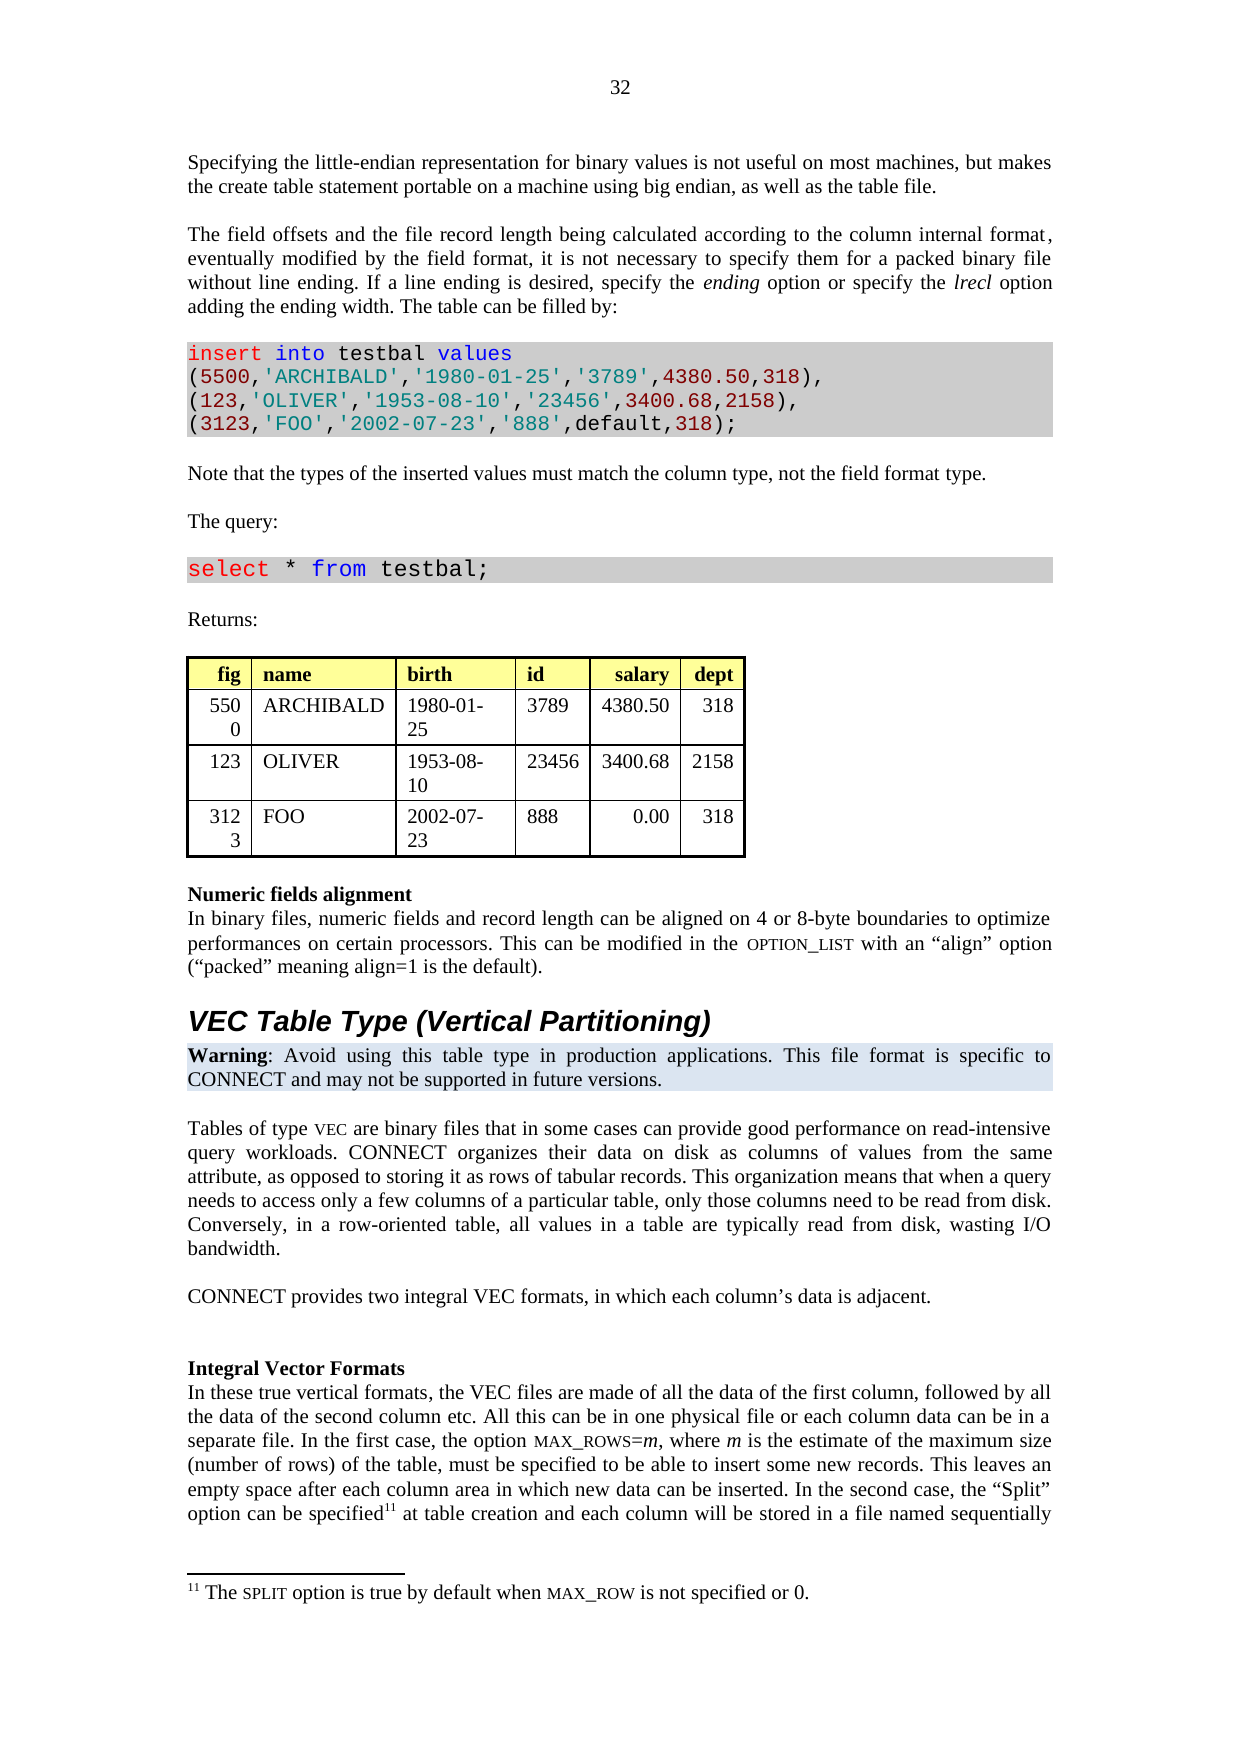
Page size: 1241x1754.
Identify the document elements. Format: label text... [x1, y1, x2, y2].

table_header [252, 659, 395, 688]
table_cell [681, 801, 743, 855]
subtitle Numeric fields alignment [187, 882, 1053, 906]
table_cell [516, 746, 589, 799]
text insert into testbal values [187, 342, 1053, 366]
text (5500,'ARCHIBALD','1980-01-25','3789',4380.50,318), [187, 366, 1053, 390]
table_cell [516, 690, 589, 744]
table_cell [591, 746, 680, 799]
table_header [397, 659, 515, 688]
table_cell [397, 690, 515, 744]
text Warning: Avoid using this table type in production applications. This file format is specific to CONNECT and may not be supported in future versions. [187, 1043, 1053, 1091]
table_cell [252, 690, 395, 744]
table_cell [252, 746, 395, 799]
text The field offsets and the file record length being calculated according to the column internal format, eventually modified by the field format, it is not necessary to specify them for a packed binary file without line ending. If a line ending is desired, specify the ending option or specify the lrecl option adding the ending width. The table can be filled by: [187, 222, 1053, 318]
text The query: [187, 509, 1053, 533]
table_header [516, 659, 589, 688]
subtitle VEC Table Type (Vertical Partitioning) [187, 1003, 1053, 1037]
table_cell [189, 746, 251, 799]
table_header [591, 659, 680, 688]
subtitle Integral Vector Formats [187, 1356, 1053, 1380]
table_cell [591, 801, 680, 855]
text CONNECT provides two integral VEC formats, in which each column’s data is adjacent. The block semi-vector format, in which records are grouped by blocks while column data is only adjacent into each block, is not supported by this version. [187, 1284, 1053, 1308]
text Specifying the little-endian representation for binary values is not useful on most machines, but makes the create table statement portable on a machine using big endian, as well as the table file. [187, 150, 1053, 198]
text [187, 1380, 1053, 1524]
text (3123,'FOO','2002-07-23','888',default,318); [187, 413, 1053, 437]
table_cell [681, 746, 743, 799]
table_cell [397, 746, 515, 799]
text Note that the types of the inserted values must match the column type, not the field format type. [187, 461, 1053, 485]
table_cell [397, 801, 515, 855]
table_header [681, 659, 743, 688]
text Returns: [187, 607, 1053, 631]
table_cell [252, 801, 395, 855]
text In binary files, numeric fields and record length can be aligned on 4 or 8-byte boundaries to optimize performances on certain processors. This can be modified in the option_list with an “align” option (“packed” meaning align=1 is the default). [187, 906, 1053, 978]
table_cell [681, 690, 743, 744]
text select * from testbal; [187, 557, 1053, 583]
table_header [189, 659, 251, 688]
text (123,'OLIVER','1953-08-10','23456',3400.68,2158), [187, 390, 1053, 413]
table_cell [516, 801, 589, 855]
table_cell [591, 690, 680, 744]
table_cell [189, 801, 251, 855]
text Tables of type vec are binary files that in some cases can provide good performance on read-intensive query workloads. CONNECT organizes their data on disk as columns of values from the same attribute, as opposed to storing it as rows of tabular records. This organization means that when a query needs to access only a few columns of a particular table, only those columns need to be read from disk. Conversely, in a row-oriented table, all values in a table are typically read from disk, wasting I/O bandwidth. [187, 1116, 1053, 1260]
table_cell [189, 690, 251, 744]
